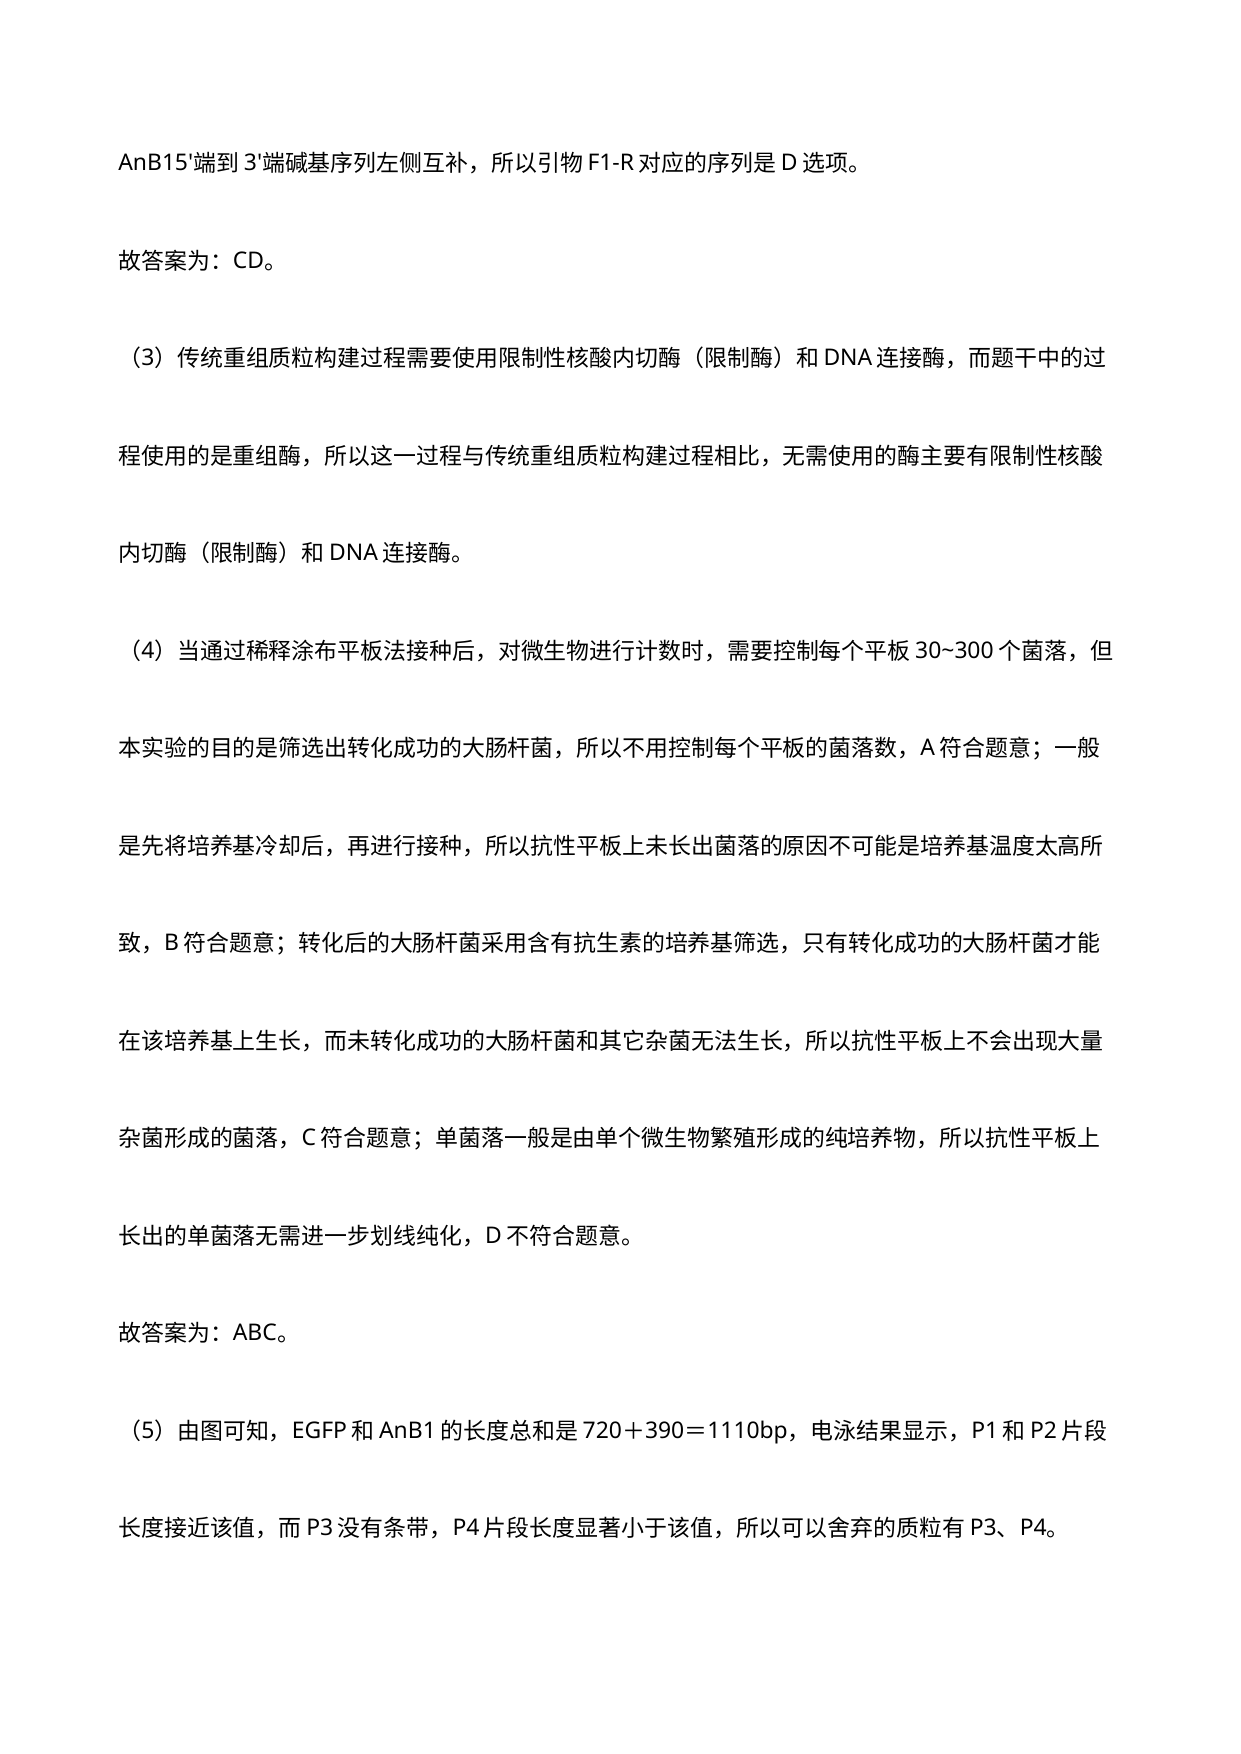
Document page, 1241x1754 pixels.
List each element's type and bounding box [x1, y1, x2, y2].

text [118, 129, 1122, 1559]
